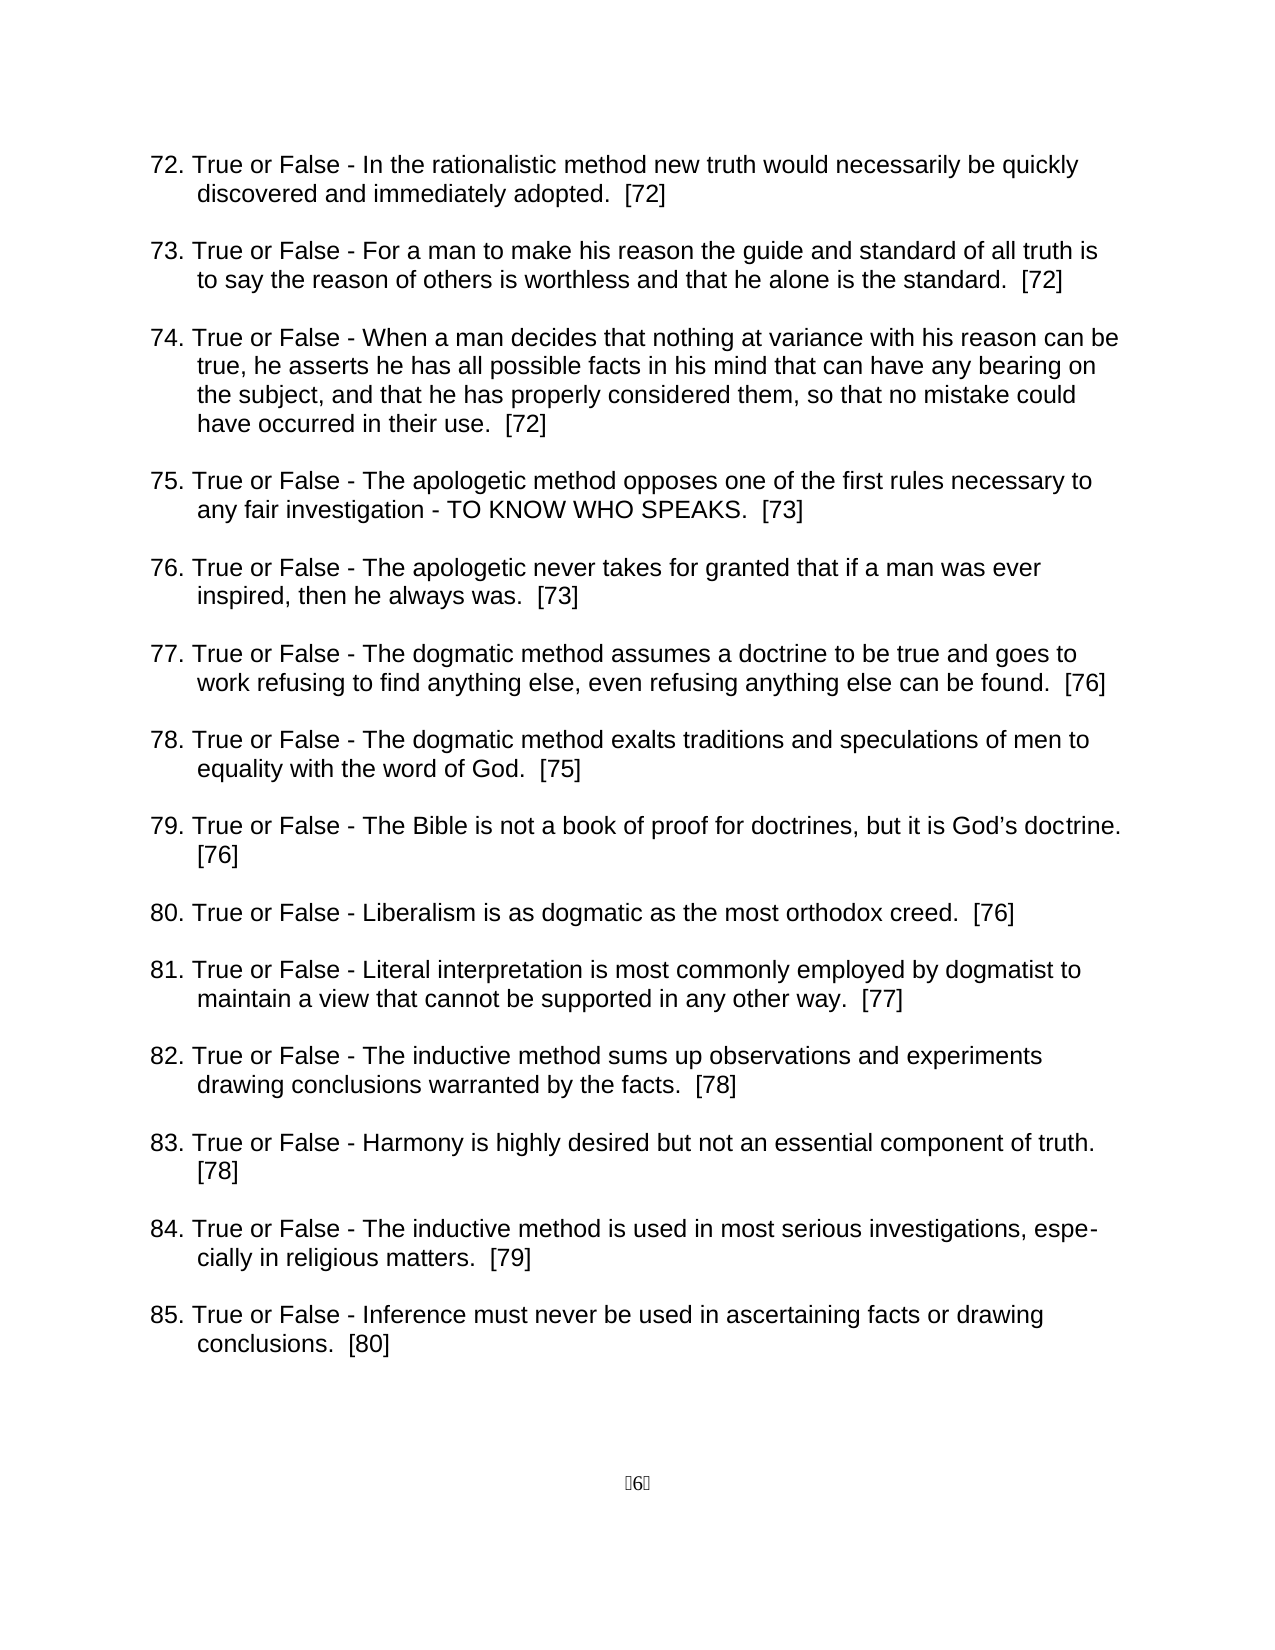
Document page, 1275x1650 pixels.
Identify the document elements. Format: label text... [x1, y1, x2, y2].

text 85. True or False - Inference must never be used in ascertaining facts or drawing conclusions. [80] [150, 1300, 1125, 1357]
text 78. True or False - The dogmatic method exalts traditions and speculations of men to equality with the word of God. [75] [150, 725, 1125, 782]
text 75. True or False - The apologetic method opposes one of the first rules necessary to any fair investigation - TO KNOW WHO SPEAKS. [73] [150, 466, 1125, 524]
text 83. True or False - Harmony is highly desired but not an essential component of truth. [78] [150, 1127, 1125, 1185]
text 81. True or False - Literal interpretation is most commonly employed by dogmatist to maintain a view that cannot be supported in any other way. [77] [150, 955, 1125, 1012]
text 74. True or False - When a man decides that nothing at variance with his reason can be true, he asserts he has all possible facts in his mind that can have any bearing on the subject, and that he has properly considered them, so that no mistake could have occurred in their use. [72] [150, 322, 1125, 437]
text 73. True or False - For a man to make his reason the guide and standard of all truth is to say the reason of others is worthless and that he alone is the standard. [72] [150, 236, 1125, 294]
text 80. True or False - Liberalism is as dogmatic as the most orthodox creed. [76] [150, 897, 1125, 926]
text 79. True or False - The Bible is not a book of proof for doctrines, but it is God’s doctrine. [76] [150, 811, 1125, 869]
text 72. True or False - In the rationalistic method new truth would necessarily be quickly discovered and immediately adopted. [72] [150, 150, 1125, 207]
text 76. True or False - The apologetic never takes for granted that if a man was ever inspired, then he always was. [73] [150, 552, 1125, 610]
text 77. True or False - The dogmatic method assumes a doctrine to be true and goes to work refusing to find anything else, even refusing anything else can be found. [76] [150, 639, 1125, 696]
text 84. True or False - The inductive method is used in most serious investigations, especially in religious matters. [79] [150, 1214, 1125, 1271]
text 82. True or False - The inductive method sums up observations and experiments drawing conclusions warranted by the facts. [78] [150, 1041, 1125, 1099]
